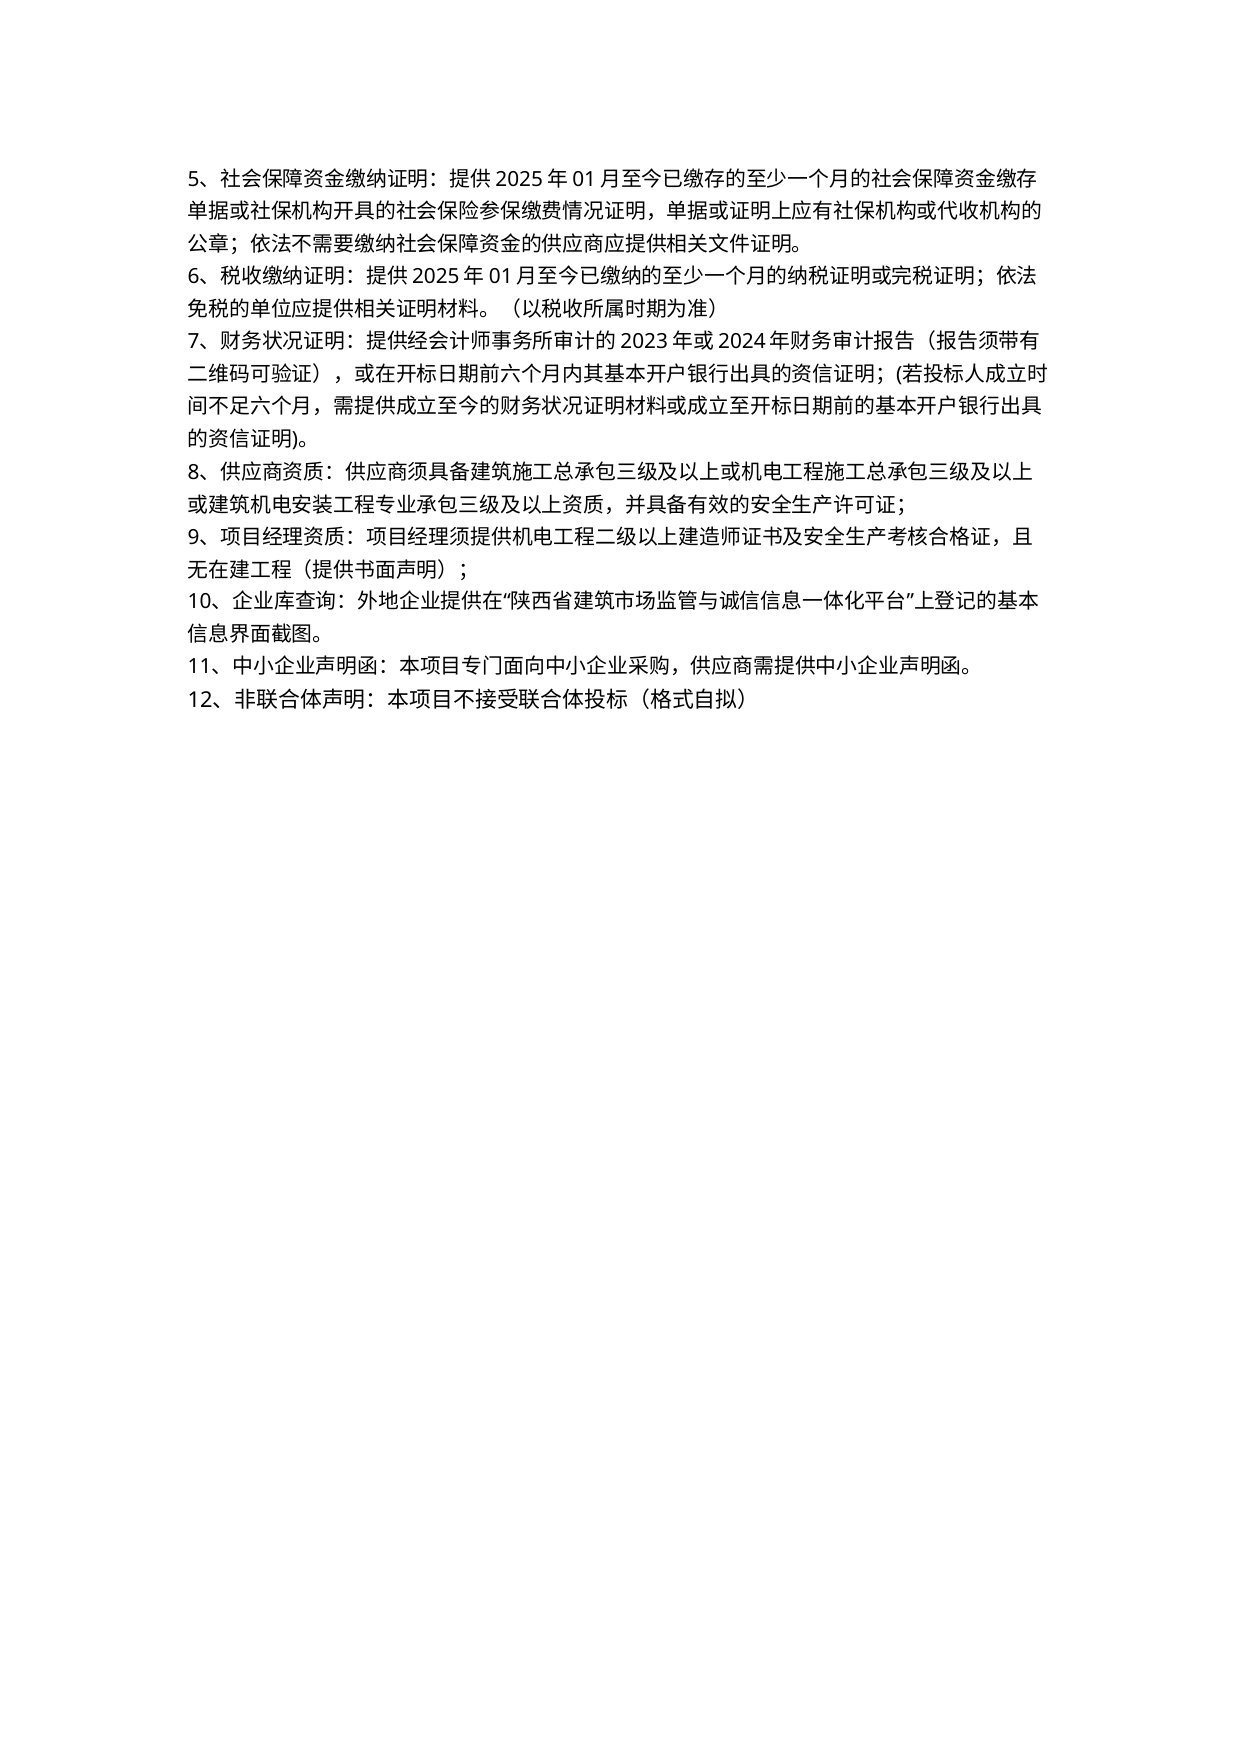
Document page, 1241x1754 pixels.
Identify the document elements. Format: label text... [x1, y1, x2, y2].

text 5、社会保障资金缴纳证明：提供2025年01月至今已缴存的至少一个月的社会保障资金缴存单据或社保机构开具的社会保险参保缴费情况证明，单据或证明上应有社保机构或代收机构的公章；依法不需要缴纳社会保障资金的供应商应提供相关文件证明。 [187, 162, 1053, 259]
text 9、项目经理资质：项目经理须提供机电工程二级以上建造师证书及安全生产考核合格证，且无在建工程（提供书面声明）； [187, 519, 1053, 584]
text 12、非联合体声明：本项目不接受联合体投标（格式自拟） [187, 682, 1053, 714]
text 7、财务状况证明：提供经会计师事务所审计的2023年或2024年财务审计报告（报告须带有二维码可验证），或在开标日期前六个月内其基本开户银行出具的资信证明；(若投标人成立时间不足六个月，需提供成立至今的财务状况证明材料或成立至开标日期前的基本开户银行出具的资信证明)。 [187, 324, 1053, 454]
text 6、税收缴纳证明：提供2025年01月至今已缴纳的至少一个月的纳税证明或完税证明；依法免税的单位应提供相关证明材料。（以税收所属时期为准） [187, 259, 1053, 324]
text 8、供应商资质：供应商须具备建筑施工总承包三级及以上或机电工程施工总承包三级及以上或建筑机电安装工程专业承包三级及以上资质，并具备有效的安全生产许可证； [187, 454, 1053, 519]
text 11、中小企业声明函：本项目专门面向中小企业采购，供应商需提供中小企业声明函。 [187, 649, 1053, 682]
text 10、企业库查询：外地企业提供在“陕西省建筑市场监管与诚信信息一体化平台”上登记的基本信息界面截图。 [187, 584, 1053, 649]
